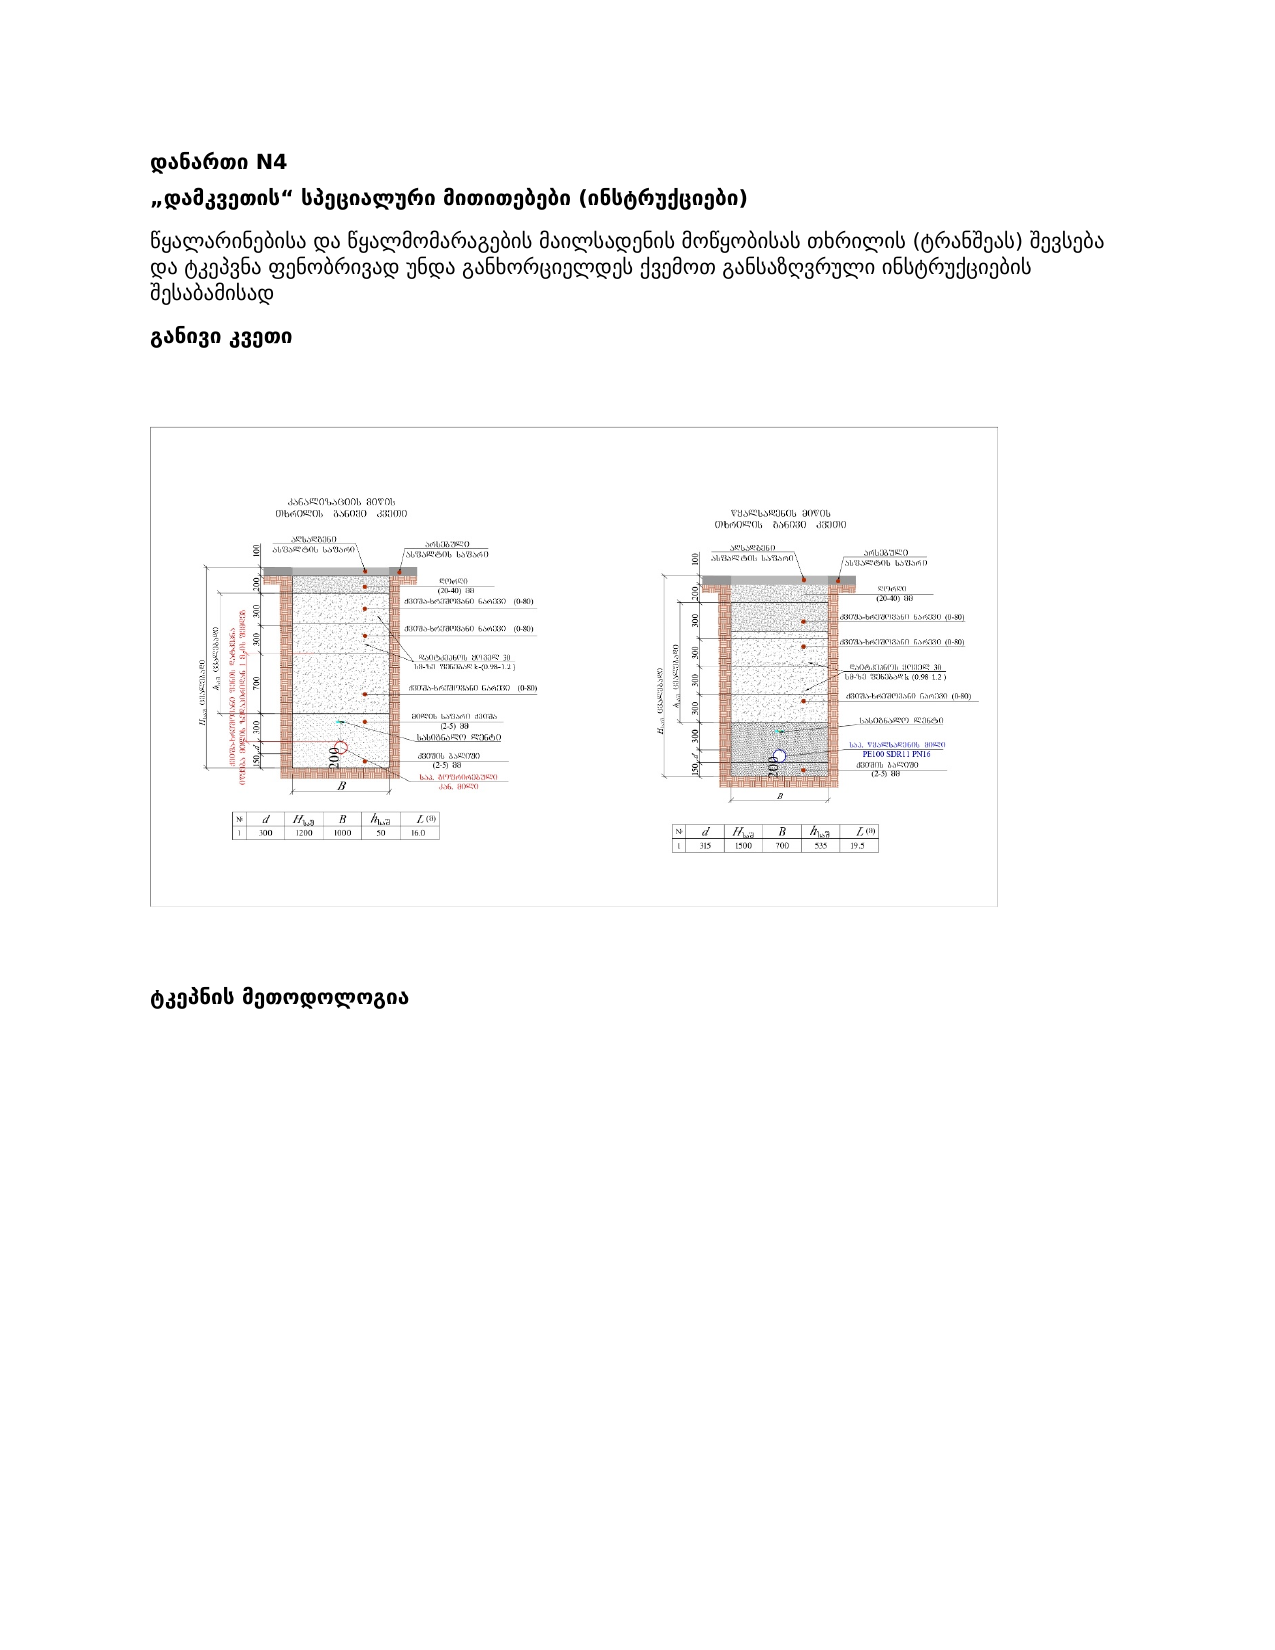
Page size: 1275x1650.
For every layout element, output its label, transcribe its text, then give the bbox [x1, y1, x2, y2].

text „დამკვეთის“ სპეციალური მითითებები (ინსტრუქციები) [150, 186, 1125, 211]
picture [150, 367, 998, 967]
text წყალარინებისა და წყალმომარაგების მაილსადენის მოწყობისას თხრილის (ტრანშეას) შევსება და ტკეპვნა ფენობრივად უნდა განხორციელდეს ქვემოთ განსაზღვრული ინსტრუქციების შესაბამისად [150, 229, 1125, 306]
text ტკეპნის მეთოდოლოგია [150, 985, 1125, 1010]
text დანართი N4 [150, 150, 1125, 174]
text განივი კვეთი [150, 324, 1125, 348]
